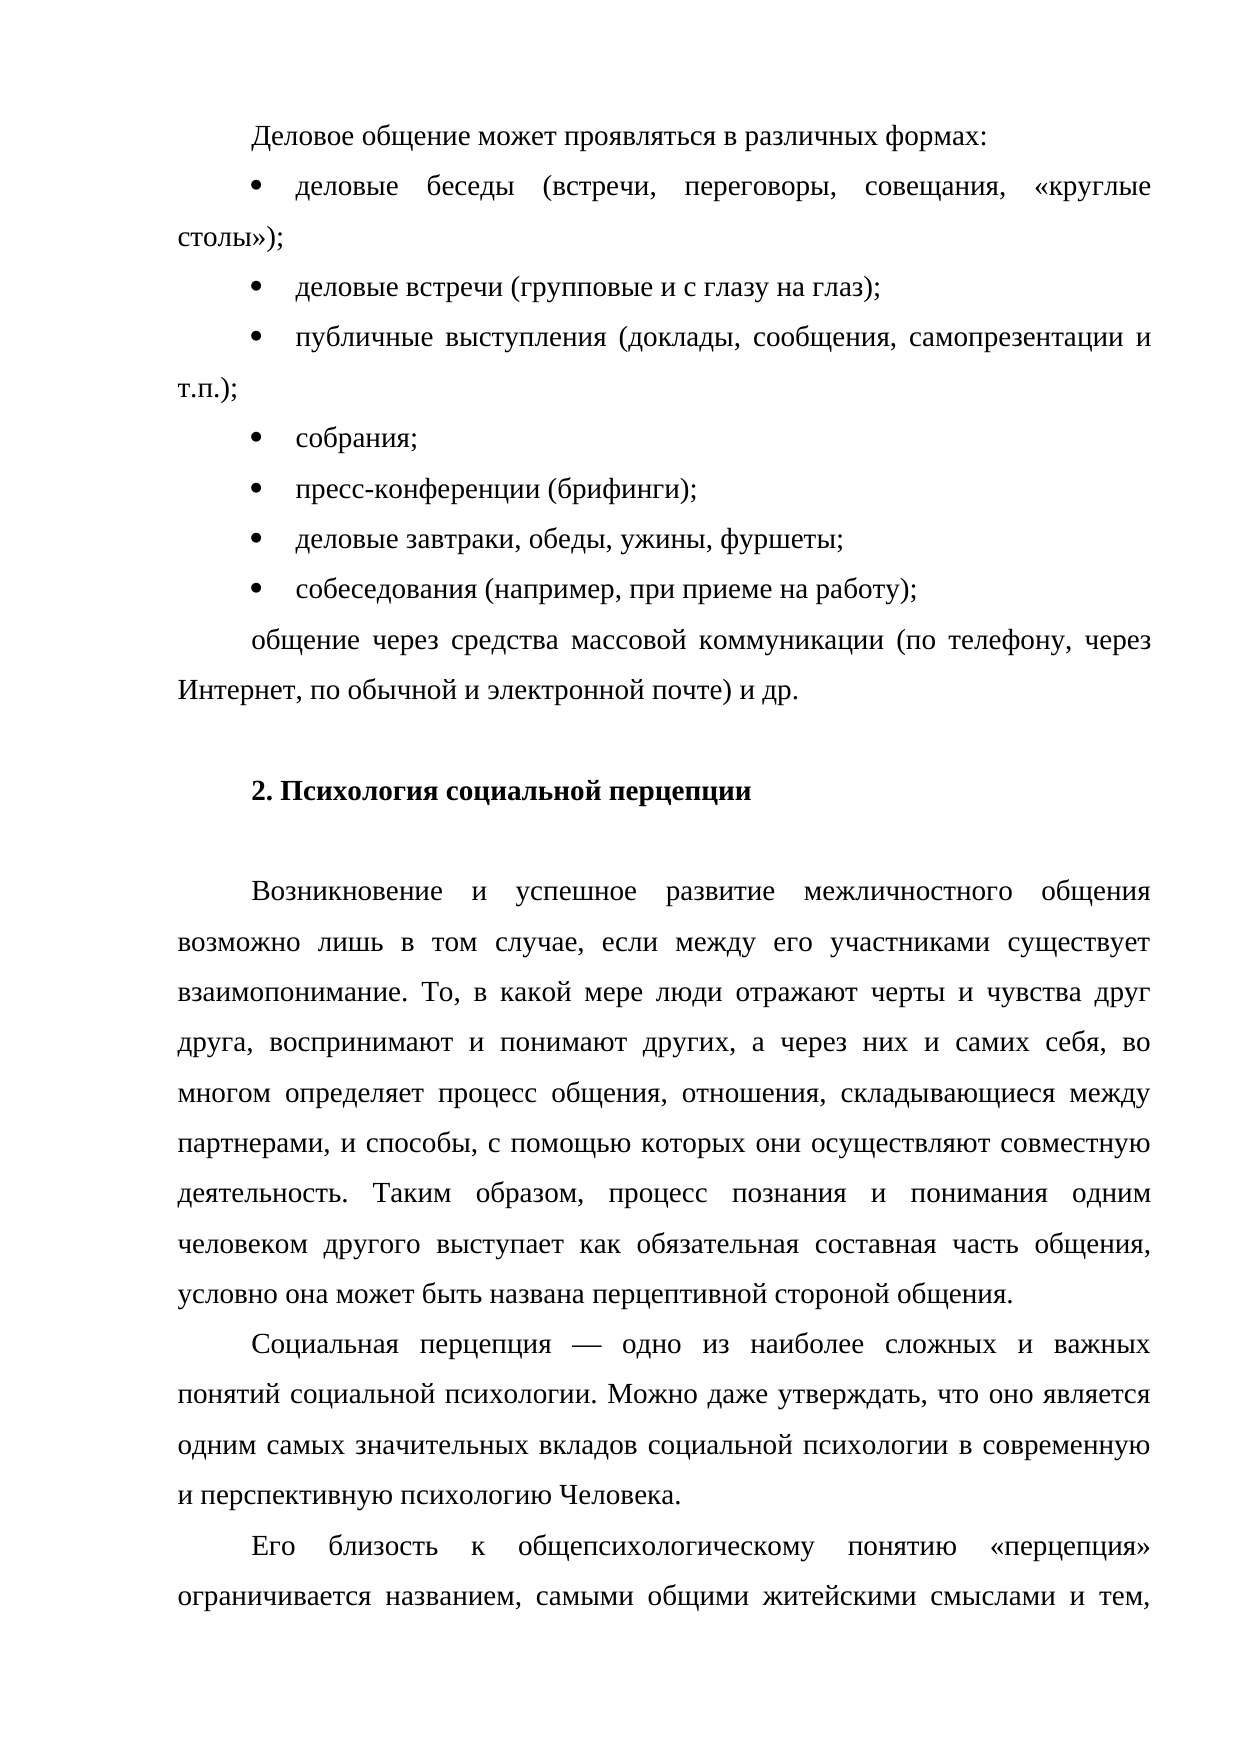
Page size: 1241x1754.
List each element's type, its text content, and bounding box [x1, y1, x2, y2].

text Социальная перцепция — одно из наиболее сложных и важных понятий социальной психологии. Можно даже утверждать, что оно является одним самых значительных вкладов социальной психологии в современную и перспективную психологию Человека. [177, 1326, 1152, 1511]
list собрания; [177, 420, 1152, 454]
text Возникновение и успешное развитие межличностного общения возможно лишь в том случае, если между его участниками существует взаимопонимание. То, в какой мере люди отражают черты и чувства друг друга, воспринимают и понимают других, а через них и самих себя, во многом определяет процесс общения, отношения, складывающиеся между партнерами, и способы, с помощью которых они осуществляют совместную деятельность. Таким образом, процесс познания и понимания одним человеком другого выступает как обязательная составная часть общения, условно она может быть названа перцептивной стороной общения. [177, 873, 1152, 1309]
list деловые встречи (групповые и с глазу на глаз); [177, 269, 1152, 303]
text общение через средства массовой коммуникации (по телефону, через Интернет, по обычной и электронной почте) и др. [177, 622, 1152, 706]
list пресс-конференции (брифинги); [177, 471, 1152, 504]
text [177, 1528, 1152, 1611]
list публичные выступления (доклады, сообщения, самопрезентации и т.п.); [177, 319, 1152, 403]
list деловые беседы (встречи, переговоры, совещания, «круглые столы»); [177, 168, 1152, 252]
text Деловое общение может проявляться в различных формах: [177, 118, 1152, 152]
text 2. Психология социальной перцепции [177, 773, 1152, 806]
list собеседования (например, при приеме на работу); [177, 572, 1152, 605]
list деловые завтраки, обеды, ужины, фуршеты; [177, 521, 1152, 555]
